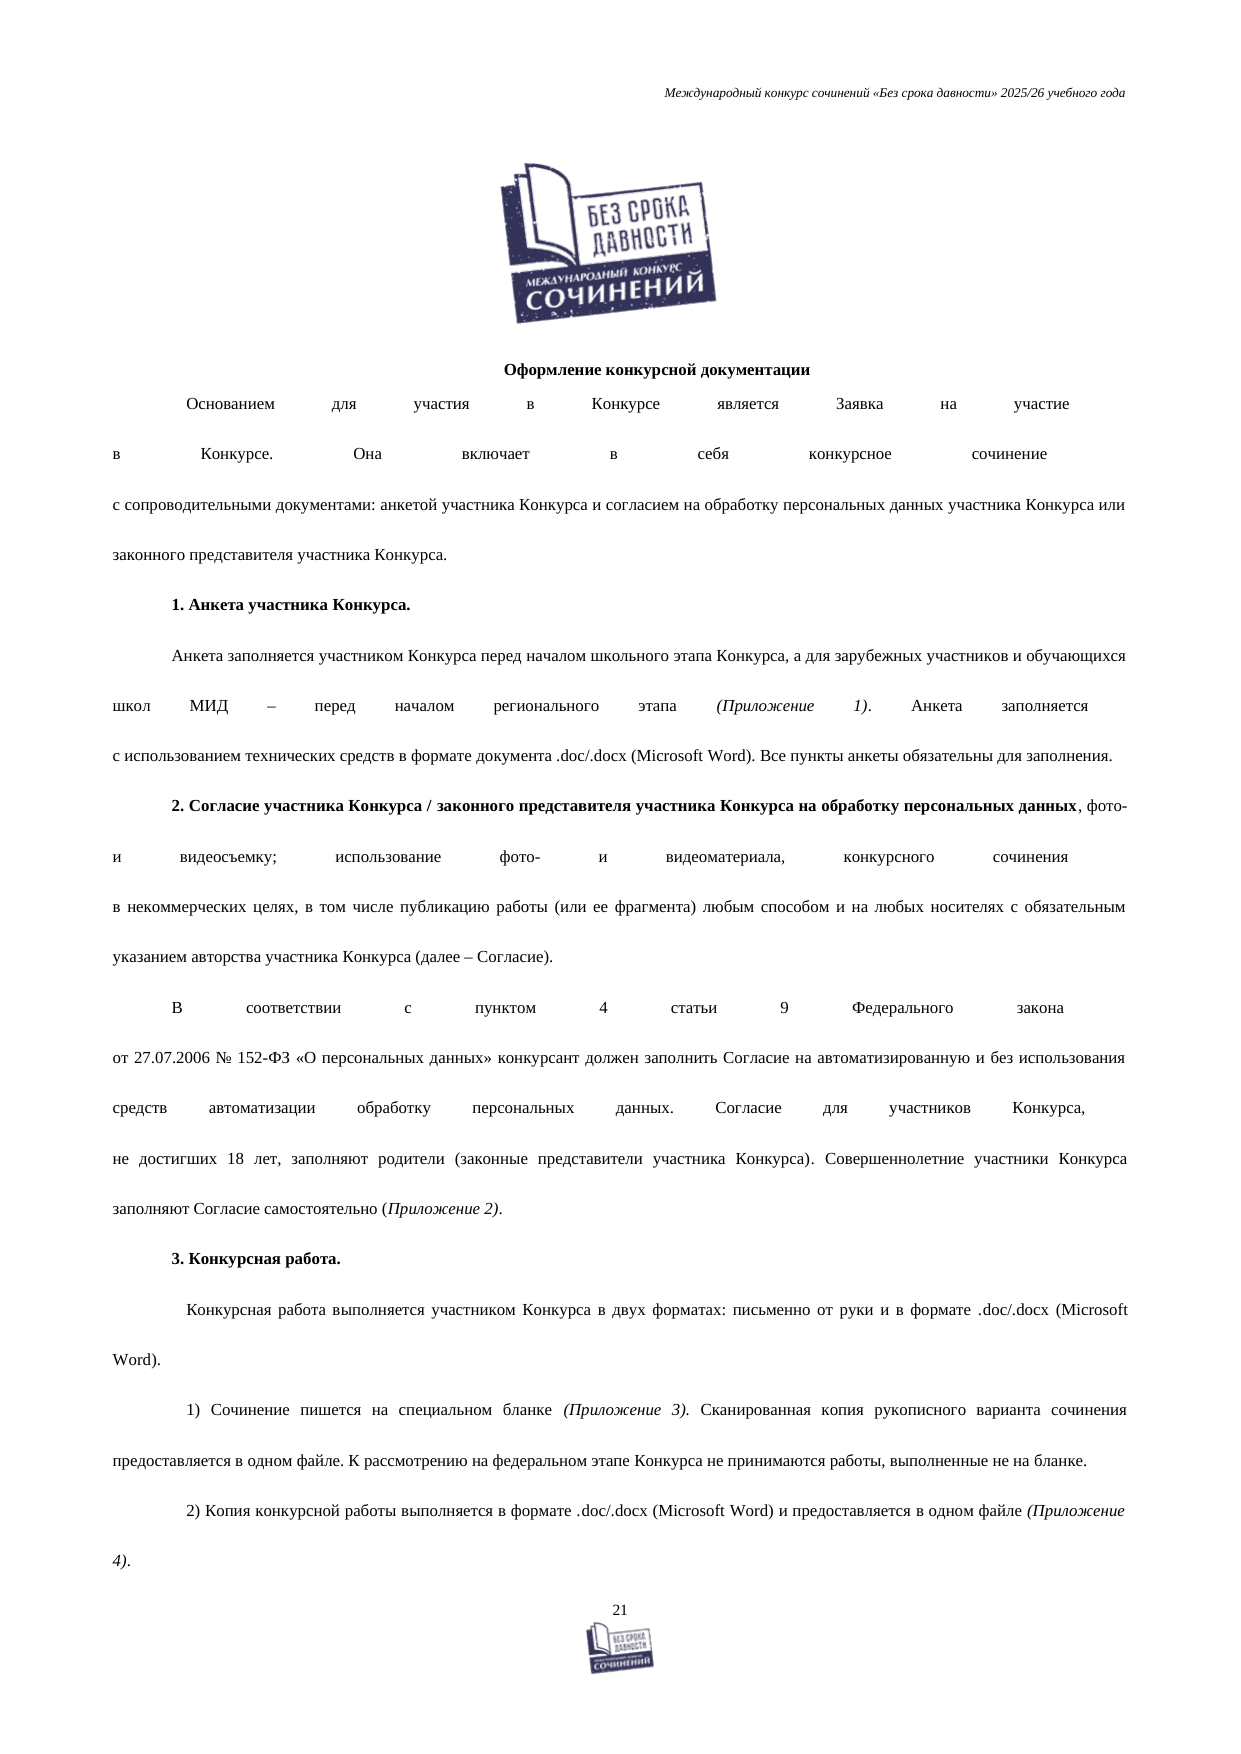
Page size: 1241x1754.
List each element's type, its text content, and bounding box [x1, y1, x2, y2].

text 2. Согласие участника Конкурса / законного представителя участника Конкурса на обработку персональных данных, фото- и видеосъемку; использование фото- и видеоматериала, конкурсного сочинения в некоммерческих целях, в том числе публикацию работы (или ее фрагмента) любым способом и на любых носителях с обязательным указанием авторства участника Конкурса (далее – Согласие). [112, 782, 1128, 967]
text 2) Копия конкурсной работы выполняется в формате .doc/.docx (Microsoft Word) и предоставляется в одном файле (Приложение 4). [112, 1486, 1128, 1570]
text 1. Анкета участника Конкурса. [112, 581, 1128, 614]
text Основанием для участия в Конкурсе является Заявка на участие в Конкурсе. Она включает в себя конкурсное сочинение с сопроводительными документами: анкетой участника Конкурса и согласием на обработку персональных данных участника Конкурса или законного представителя участника Конкурса. [112, 379, 1128, 564]
text 1) Сочинение пишется на специальном бланке (Приложение 3). Сканированная копия рукописного варианта сочинения предоставляется в одном файле. К рассмотрению на федеральном этапе Конкурса не принимаются работы, выполненные не на бланке. [112, 1386, 1128, 1470]
text В соответствии с пунктом 4 статьи 9 Федерального закона от 27.07.2006 № 152-ФЗ «О персональных данных» конкурсант должен заполнить Согласие на автоматизированную и без использования средств автоматизации обработку персональных данных. Согласие для участников Конкурса, не достигших 18 лет, заполняют родители (законные представители участника Конкурса). Совершеннолетние участники Конкурса заполняют Согласие самостоятельно (Приложение 2). [112, 983, 1128, 1218]
picture [455, 150, 762, 346]
text Оформление конкурсной документации [112, 346, 1128, 379]
text Анкета заполняется участником Конкурса перед началом школьного этапа Конкурса, а для зарубежных участников и обучающихся школ МИД – перед началом регионального этапа (Приложение 1). Анкета заполняется с использованием технических средств в формате документа .doc/.docx (Microsoft Word). Все пункты анкеты обязательны для заполнения. [112, 631, 1128, 765]
text 3. Конкурсная работа. [112, 1235, 1128, 1268]
text Конкурсная работа выполняется участником Конкурса в двух форматах: письменно от руки и в формате .doc/.docx (Microsoft Word). [112, 1285, 1128, 1369]
picture [572, 1619, 668, 1681]
